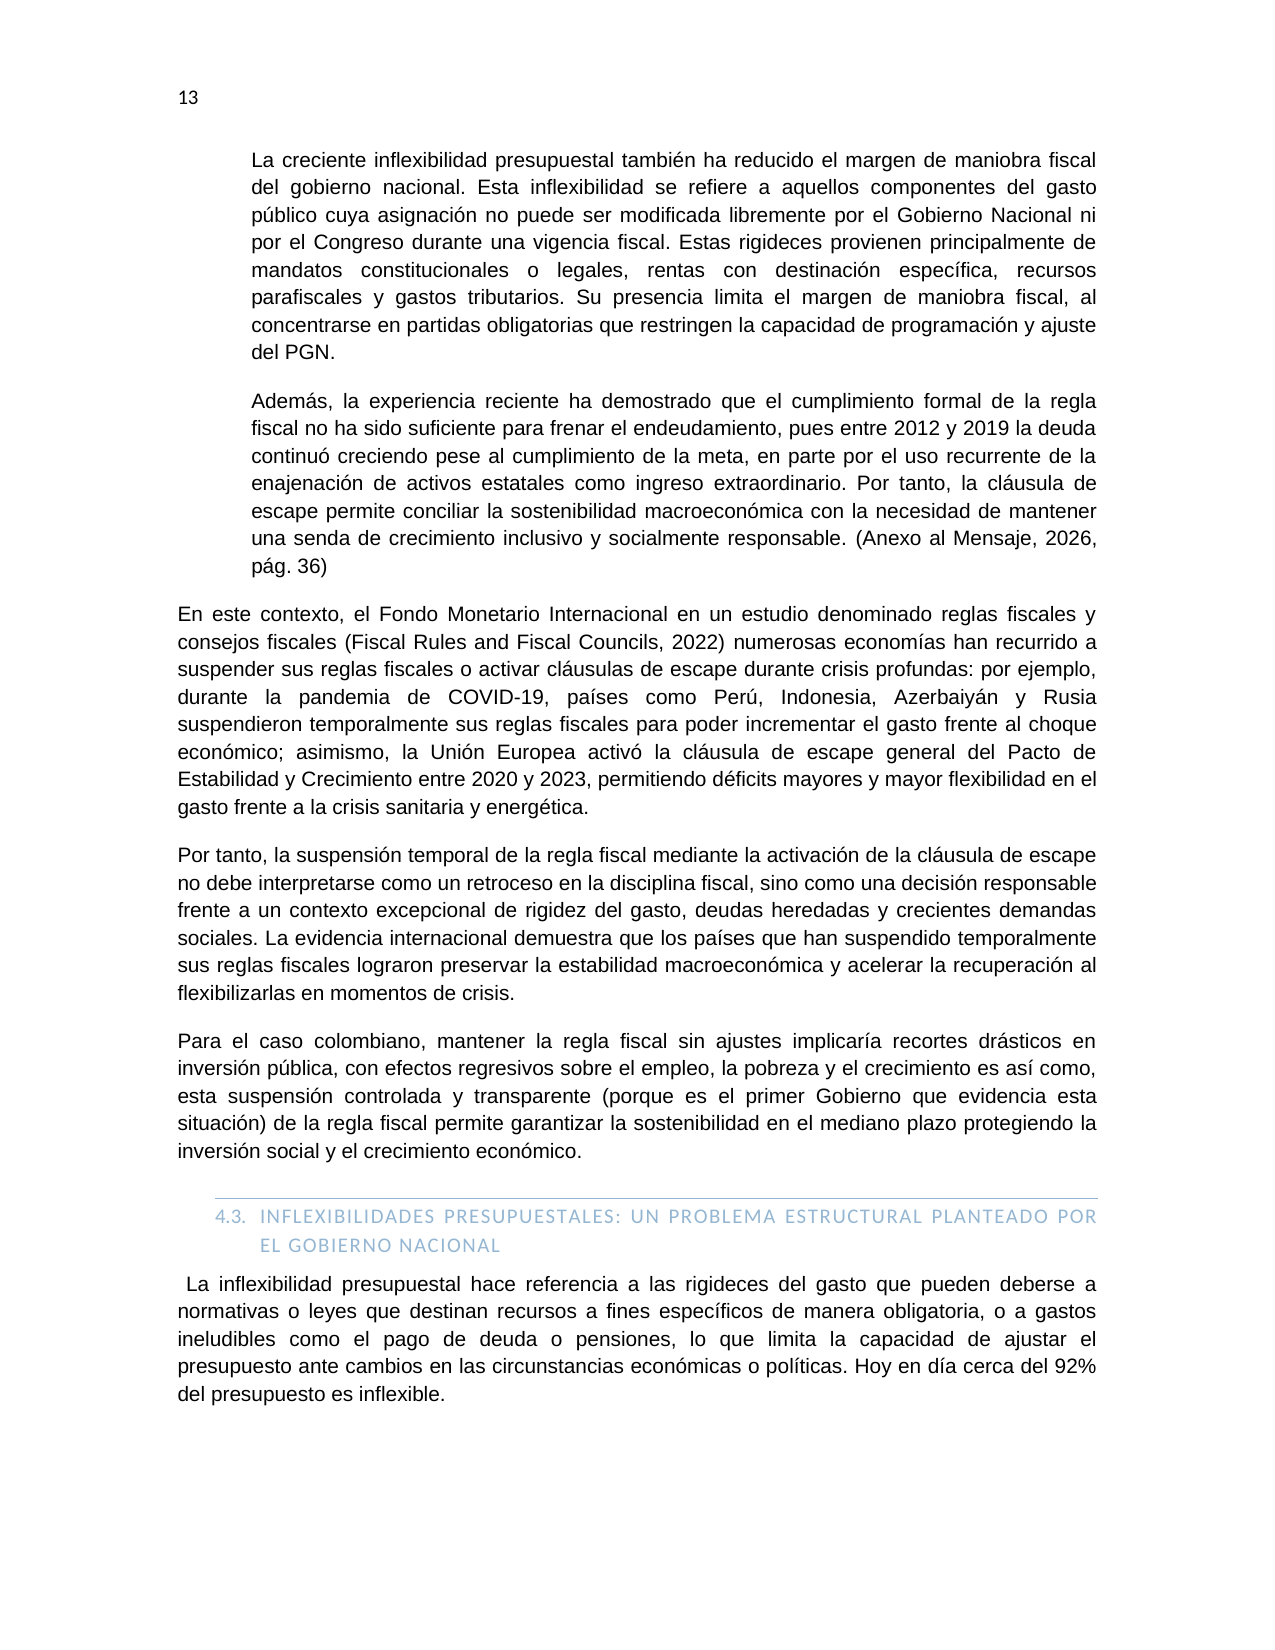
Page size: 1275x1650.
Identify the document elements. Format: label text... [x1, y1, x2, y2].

text Por tanto, la suspensión temporal de la regla fiscal mediante la activación de la cláusula de escape no debe interpretarse como un retroceso en la disciplina fiscal, sino como una decisión responsable frente a un contexto excepcional de rigidez del gasto, deudas heredadas y crecientes demandas sociales. La evidencia internacional demuestra que los países que han suspendido temporalmente sus reglas fiscales lograron preservar la estabilidad macroeconómica y acelerar la recuperación al flexibilizarlas en momentos de crisis. [177, 843, 1098, 1004]
text La inflexibilidad presupuestal hace referencia a las rigideces del gasto que pueden deberse a normativas o leyes que destinan recursos a fines específicos de manera obligatoria, o a gastos ineludibles como el pago de deuda o pensiones, lo que limita la capacidad de ajustar el presupuesto ante cambios en las circunstancias económicas o políticas. Hoy en día cerca del 92% del presupuesto es inflexible. [177, 1272, 1098, 1406]
text La creciente inflexibilidad presupuestal también ha reducido el margen de maniobra fiscal del gobierno nacional. Esta inflexibilidad se refiere a aquellos componentes del gasto público cuya asignación no puede ser modificada libremente por el Gobierno Nacional ni por el Congreso durante una vigencia fiscal. Estas rigideces provienen principalmente de mandatos constitucionales o legales, rentas con destinación específica, recursos parafiscales y gastos tributarios. Su presencia limita el margen de maniobra fiscal, al concentrarse en partidas obligatorias que restringen la capacidad de programación y ajuste del PGN. [251, 148, 1098, 364]
text Además, la experiencia reciente ha demostrado que el cumplimiento formal de la regla fiscal no ha sido suficiente para frenar el endeudamiento, pues entre 2012 y 2019 la deuda continuó creciendo pese al cumplimiento de la meta, en parte por el uso recurrente de la enajenación de activos estatales como ingreso extraordinario. Por tanto, la cláusula de escape permite conciliar la sostenibilidad macroeconómica con la necesidad de mantener una senda de crecimiento inclusivo y socialmente responsable. [251, 388, 1098, 578]
subtitle Inflexibilidades Presupuestales: un problema estructural planteado por el Gobierno Nacional [215, 1199, 1098, 1258]
text En este contexto, el Fondo Monetario Internacional en un estudio denominado reglas fiscales y consejos fiscales numerosas economías han recurrido a suspender sus reglas fiscales o activar cláusulas de escape durante crisis profundas: por ejemplo, durante la pandemia de COVID-19, países como Perú, Indonesia, Azerbaiyán y Rusia suspendieron temporalmente sus reglas fiscales para poder incrementar el gasto frente al choque económico; asimismo, la Unión Europea activó la cláusula de escape general del Pacto de Estabilidad y Crecimiento entre 2020 y 2023, permitiendo déficits mayores y mayor flexibilidad en el gasto frente a la crisis sanitaria y energética. [177, 602, 1098, 818]
text Para el caso colombiano, mantener la regla fiscal sin ajustes implicaría recortes drásticos en inversión pública, con efectos regresivos sobre el empleo, la pobreza y el crecimiento es así como, esta suspensión controlada y transparente (porque es el primer Gobierno que evidencia esta situación) de la regla fiscal permite garantizar la sostenibilidad en el mediano plazo protegiendo la inversión social y el crecimiento económico. [177, 1029, 1098, 1163]
